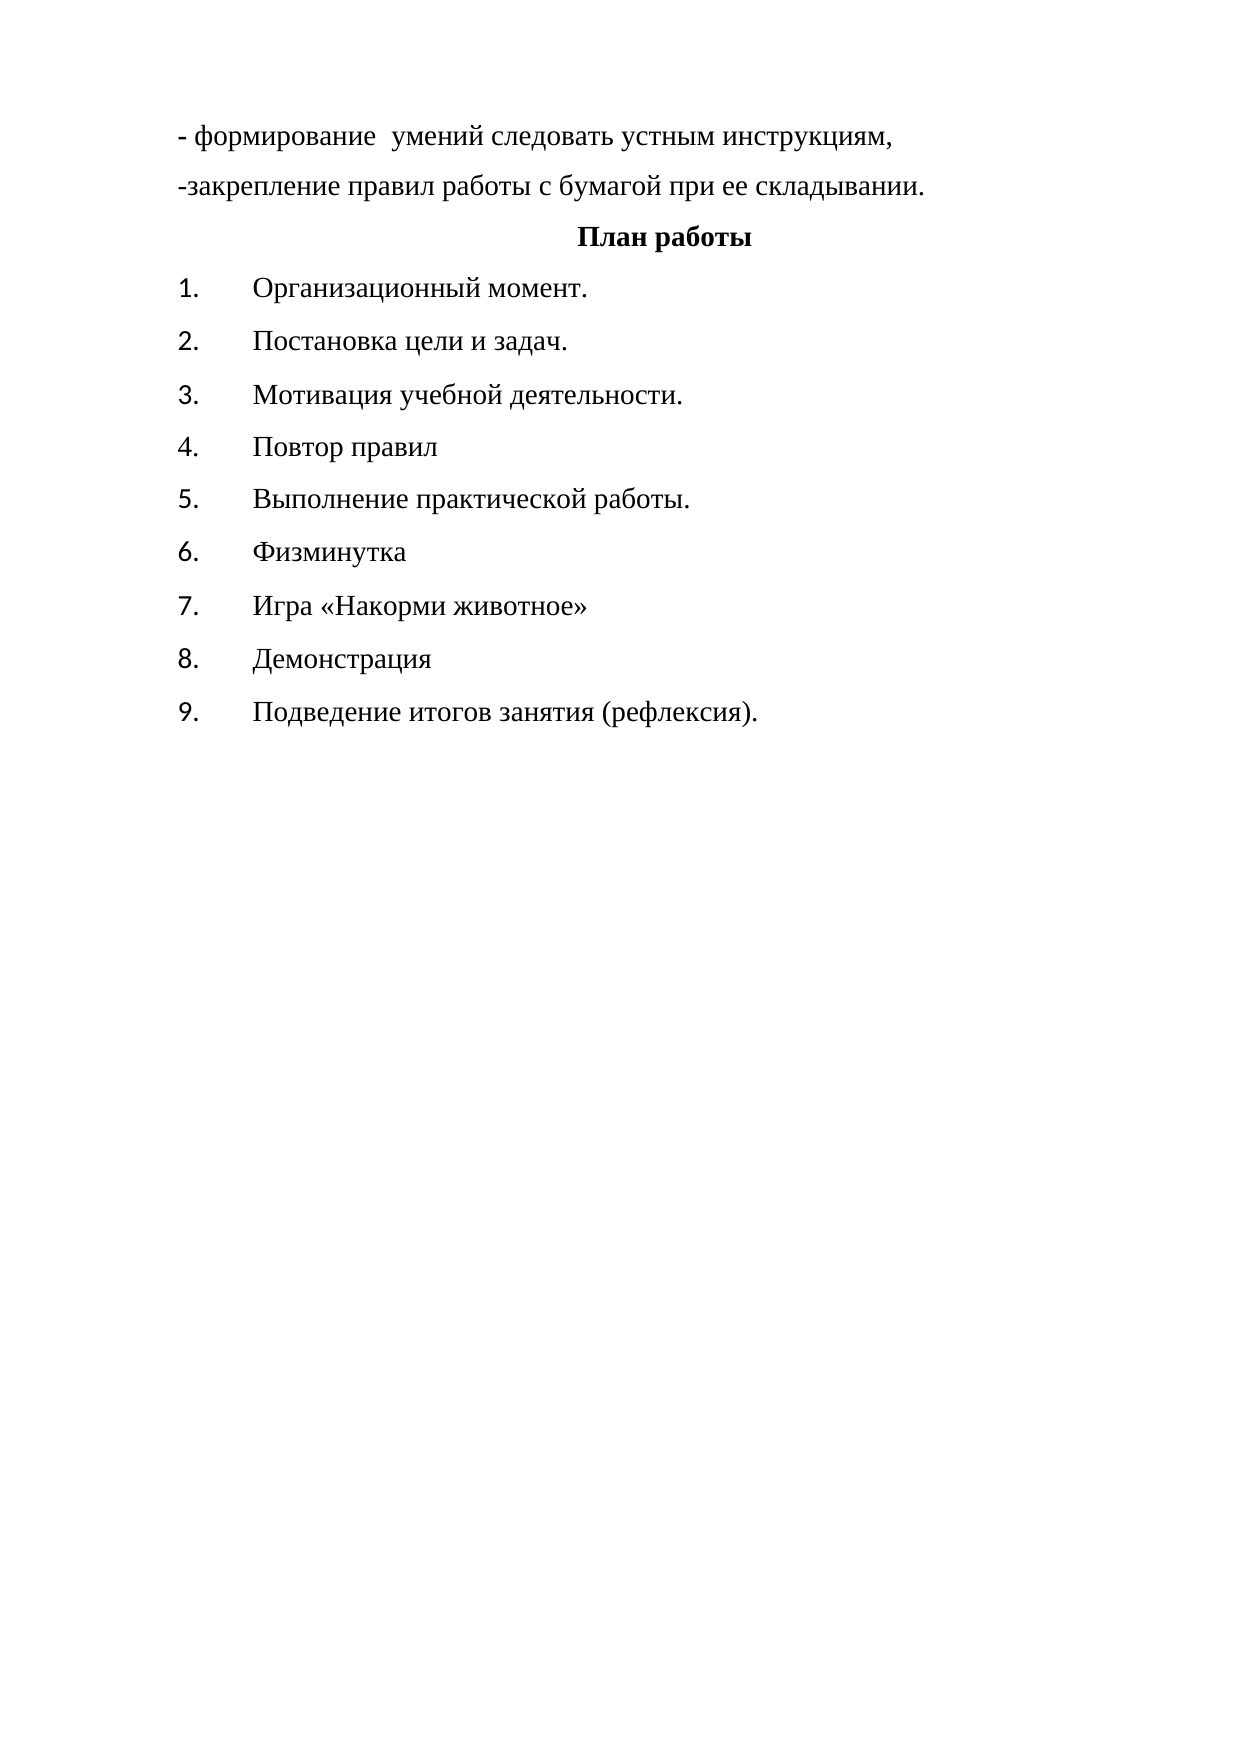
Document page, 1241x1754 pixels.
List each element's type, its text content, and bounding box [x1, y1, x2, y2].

list Демонстрация [177, 640, 1152, 676]
list Игра «Накорми животное» [177, 587, 1152, 622]
list Физминутка [177, 533, 1152, 569]
list Подведение итогов занятия (рефлексия). [177, 693, 1152, 729]
text - формирование умений следовать устным инструкциям, [177, 118, 1152, 152]
list Выполнение практической работы. [177, 480, 1152, 515]
list Повтор правил [177, 429, 1152, 463]
text План работы [177, 219, 1152, 252]
list Мотивация учебной деятельности. [177, 376, 1152, 412]
list Организационный момент. [177, 269, 1152, 305]
list Постановка цели и задач. [177, 322, 1152, 358]
text -закрепление правил работы с бумагой при ее складывании. [177, 168, 1152, 202]
